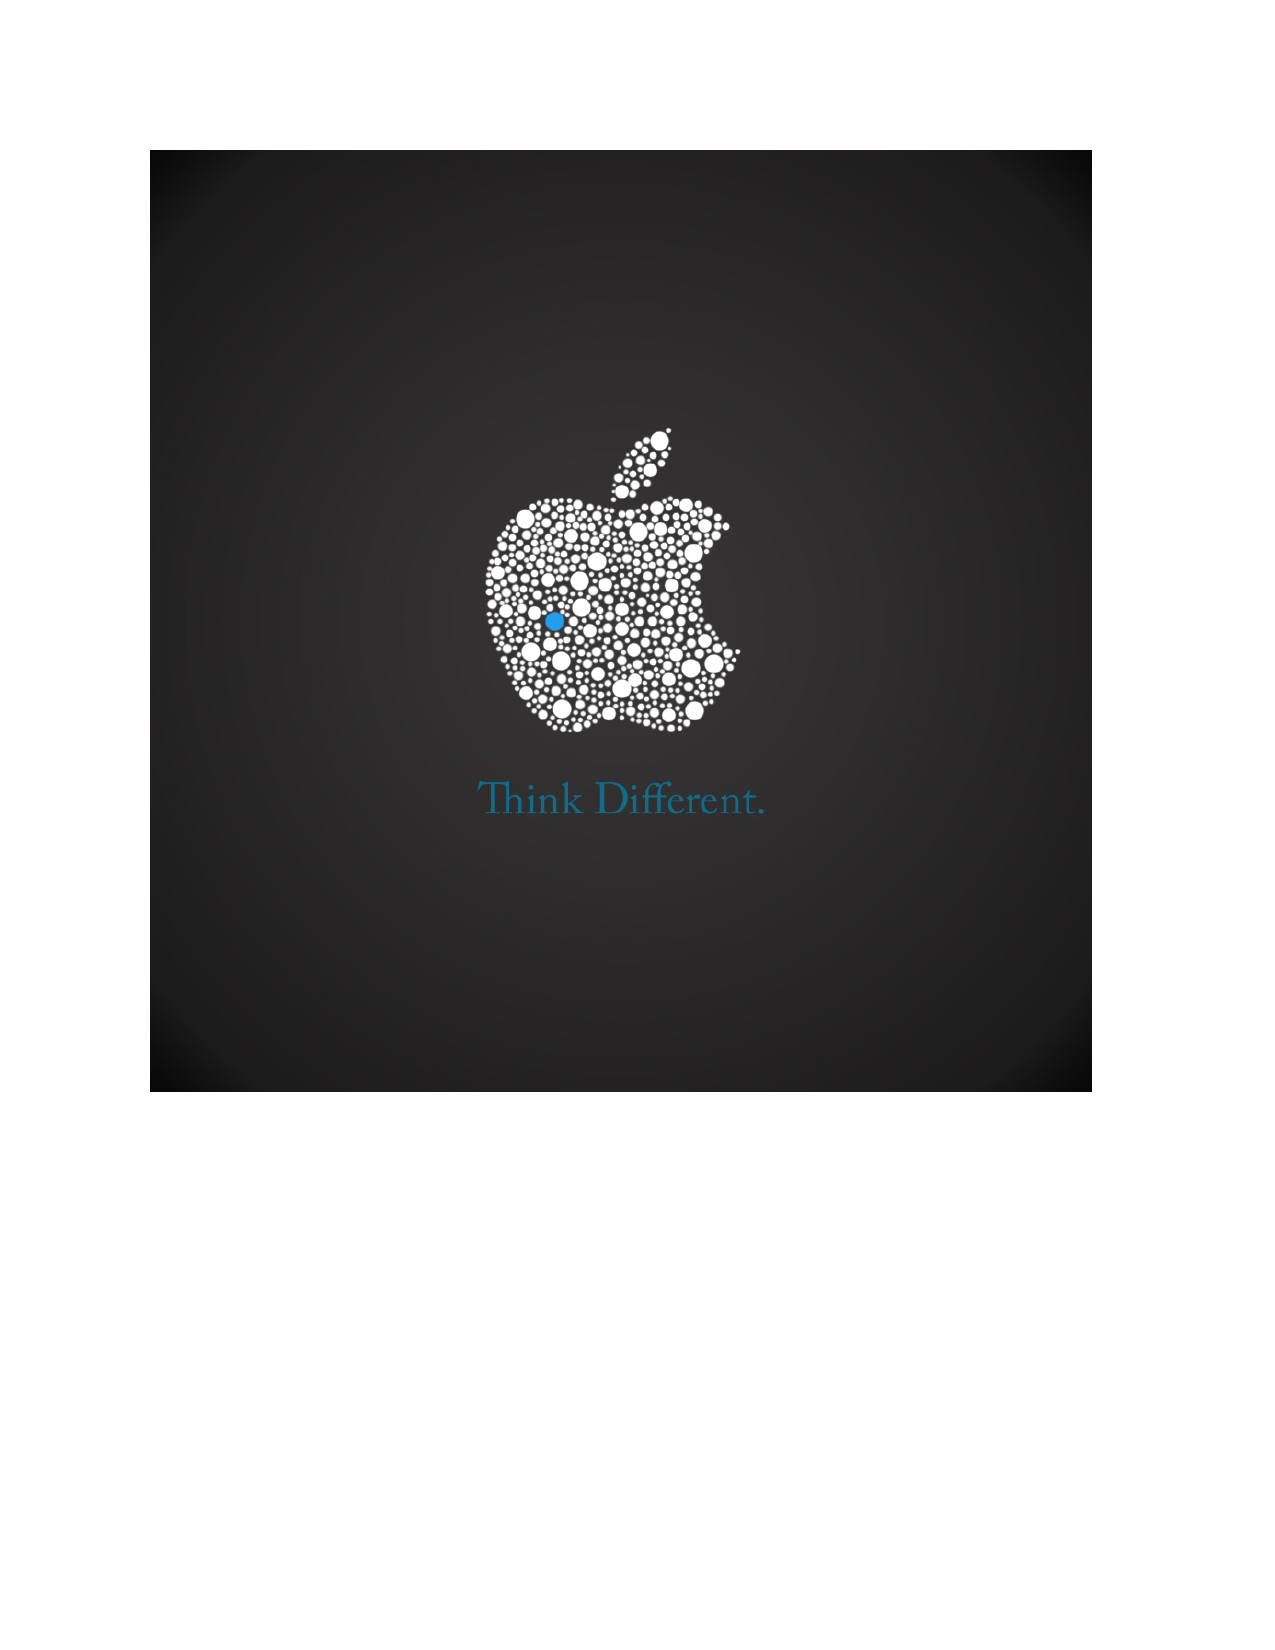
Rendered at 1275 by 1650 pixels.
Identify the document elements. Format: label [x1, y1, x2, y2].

picture [150, 150, 1092, 1092]
